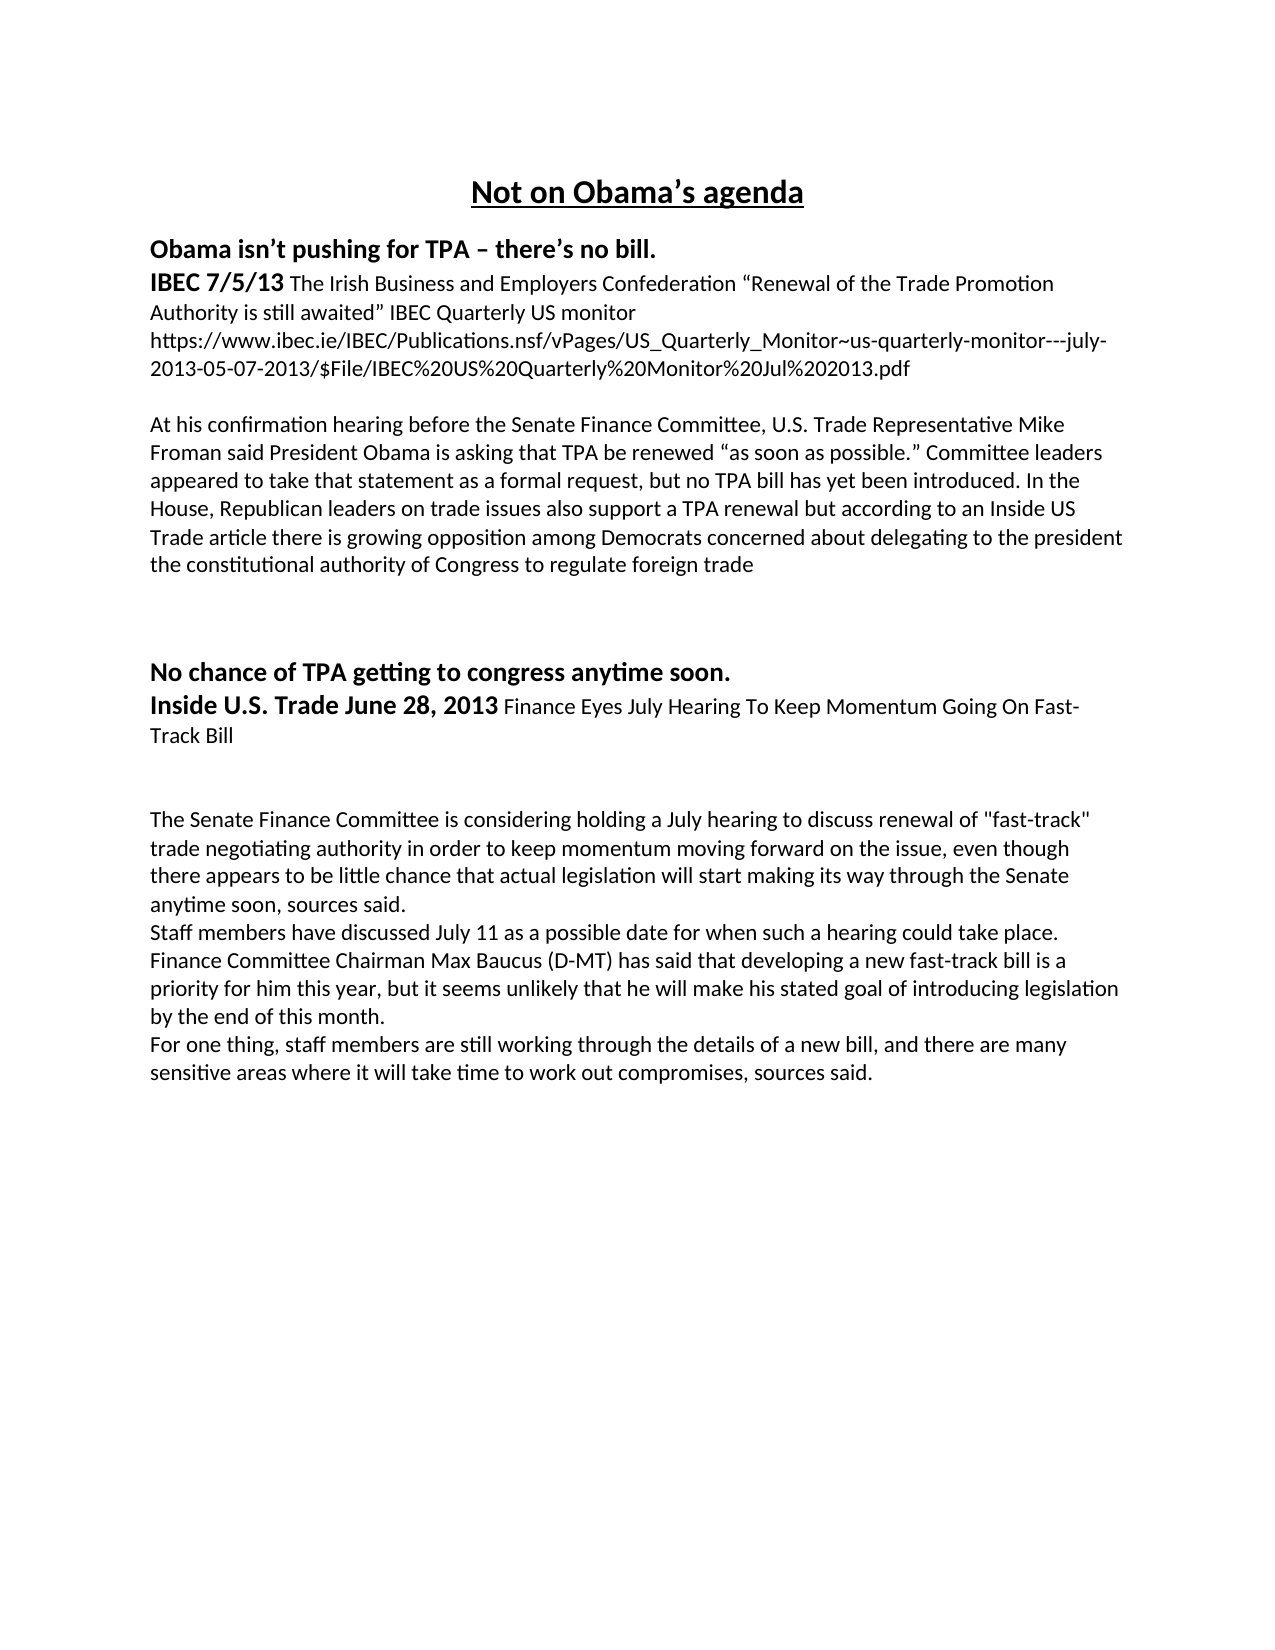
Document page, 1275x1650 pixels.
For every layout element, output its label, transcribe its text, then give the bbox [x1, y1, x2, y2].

subtitle Obama isn’t pushing for TPA – there’s no bill. [150, 232, 1125, 265]
subtitle No chance of TPA getting to congress anytime soon. [150, 656, 1125, 688]
text At his confirmation hearing before the Senate Finance Committee, U.S. Trade Representative Mike Froman said President Obama is asking that TPA be renewed “as soon as possible.” Committee leaders appeared to take that statement as a formal request, but no TPA bill has yet been introduced. In the House, Republican leaders on trade issues also support a TPA renewal but according to an Inside US Trade article there is growing opposition among Democrats concerned about delegating to the president the constitutional authority of Congress to regulate foreign trade [150, 411, 1125, 579]
text Inside U.S. Trade June 28, 2013 Finance Eyes July Hearing To Keep Momentum Going On Fast-Track Bill [150, 688, 1125, 749]
text IBEC 7/5/13 The Irish Business and Employers Confederation “Renewal of the Trade Promotion Authority is still awaited” IBEC Quarterly US monitor https://www.ibec.ie/IBEC/Publications.nsf/vPages/US_Quarterly_Monitor~us-quarterly-monitor---july-2013-05-07-2013/$File/IBEC%20US%20Quarterly%20Monitor%20Jul%202013.pdf [150, 265, 1125, 382]
text Staff members have discussed July 11 as a possible date for when such a hearing could take place. Finance Committee Chairman Max Baucus (D-MT) has said that developing a new fast-track bill is a priority for him this year, but it seems unlikely that he will make his stated goal of introducing legislation by the end of this month. [150, 918, 1125, 1030]
subtitle Not on Obama’s agenda [150, 171, 1125, 212]
text For one thing, staff members are still working through the details of a new bill, and there are many sensitive areas where it will take time to work out compromises, sources said. [150, 1030, 1125, 1086]
text The Senate Finance Committee is considering holding a July hearing to discuss renewal of "fast-track" trade negotiating authority in order to keep momentum moving forward on the issue, even though there appears to be little chance that actual legislation will start making its way through the Senate anytime soon, sources said. [150, 806, 1125, 918]
